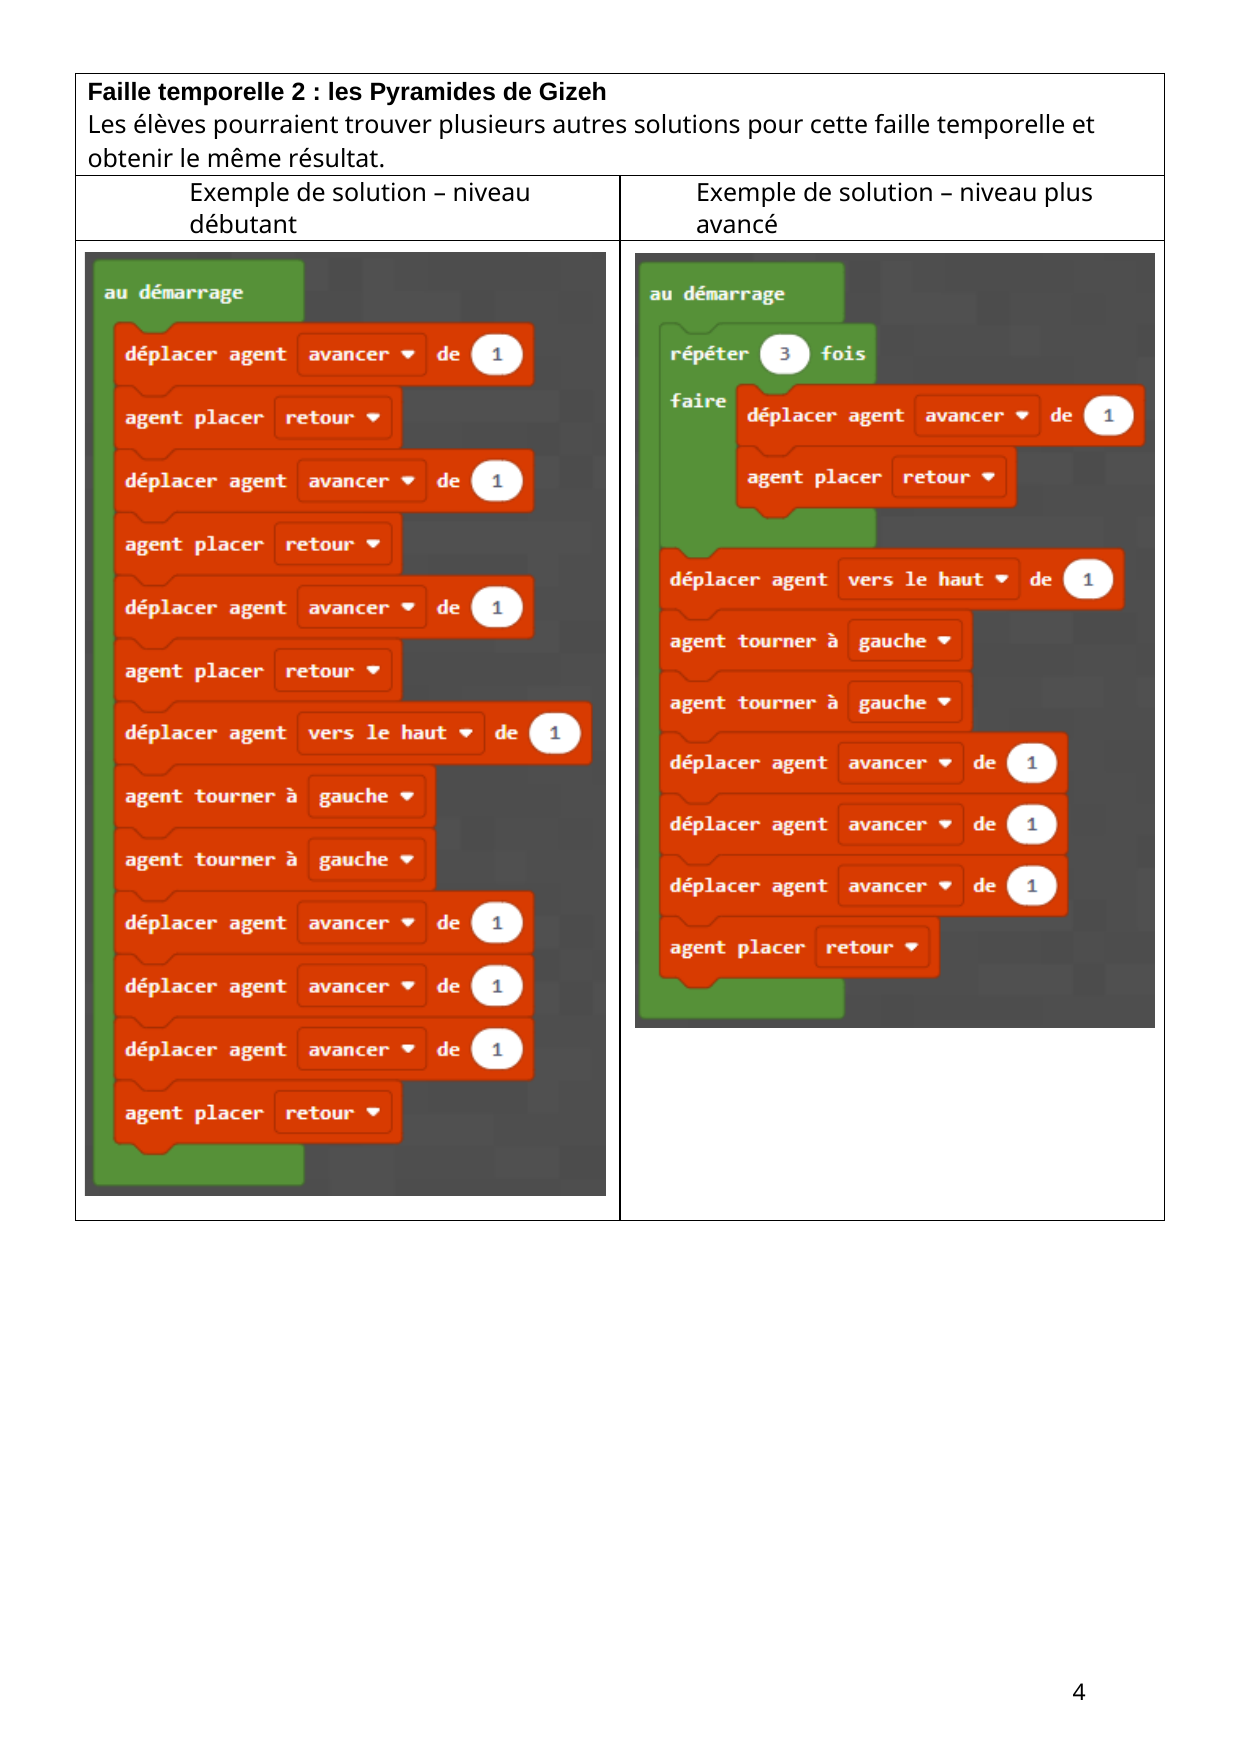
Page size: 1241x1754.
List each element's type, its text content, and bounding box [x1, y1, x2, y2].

picture [84, 252, 606, 1196]
table_header Faille temporelle 2 : les Pyramides de Gizeh Les élèves pourraient trouver plusieurs autres solutions pour cette faille temporelle et obtenir le même résultat. [76, 74, 1164, 175]
picture [635, 253, 1155, 1028]
table_cell [76, 241, 619, 1220]
table_cell Exemple de solution – niveau plus avancé [621, 176, 1164, 240]
table_cell Exemple de solution – niveau débutant [76, 176, 619, 240]
table_cell [621, 241, 1164, 1220]
